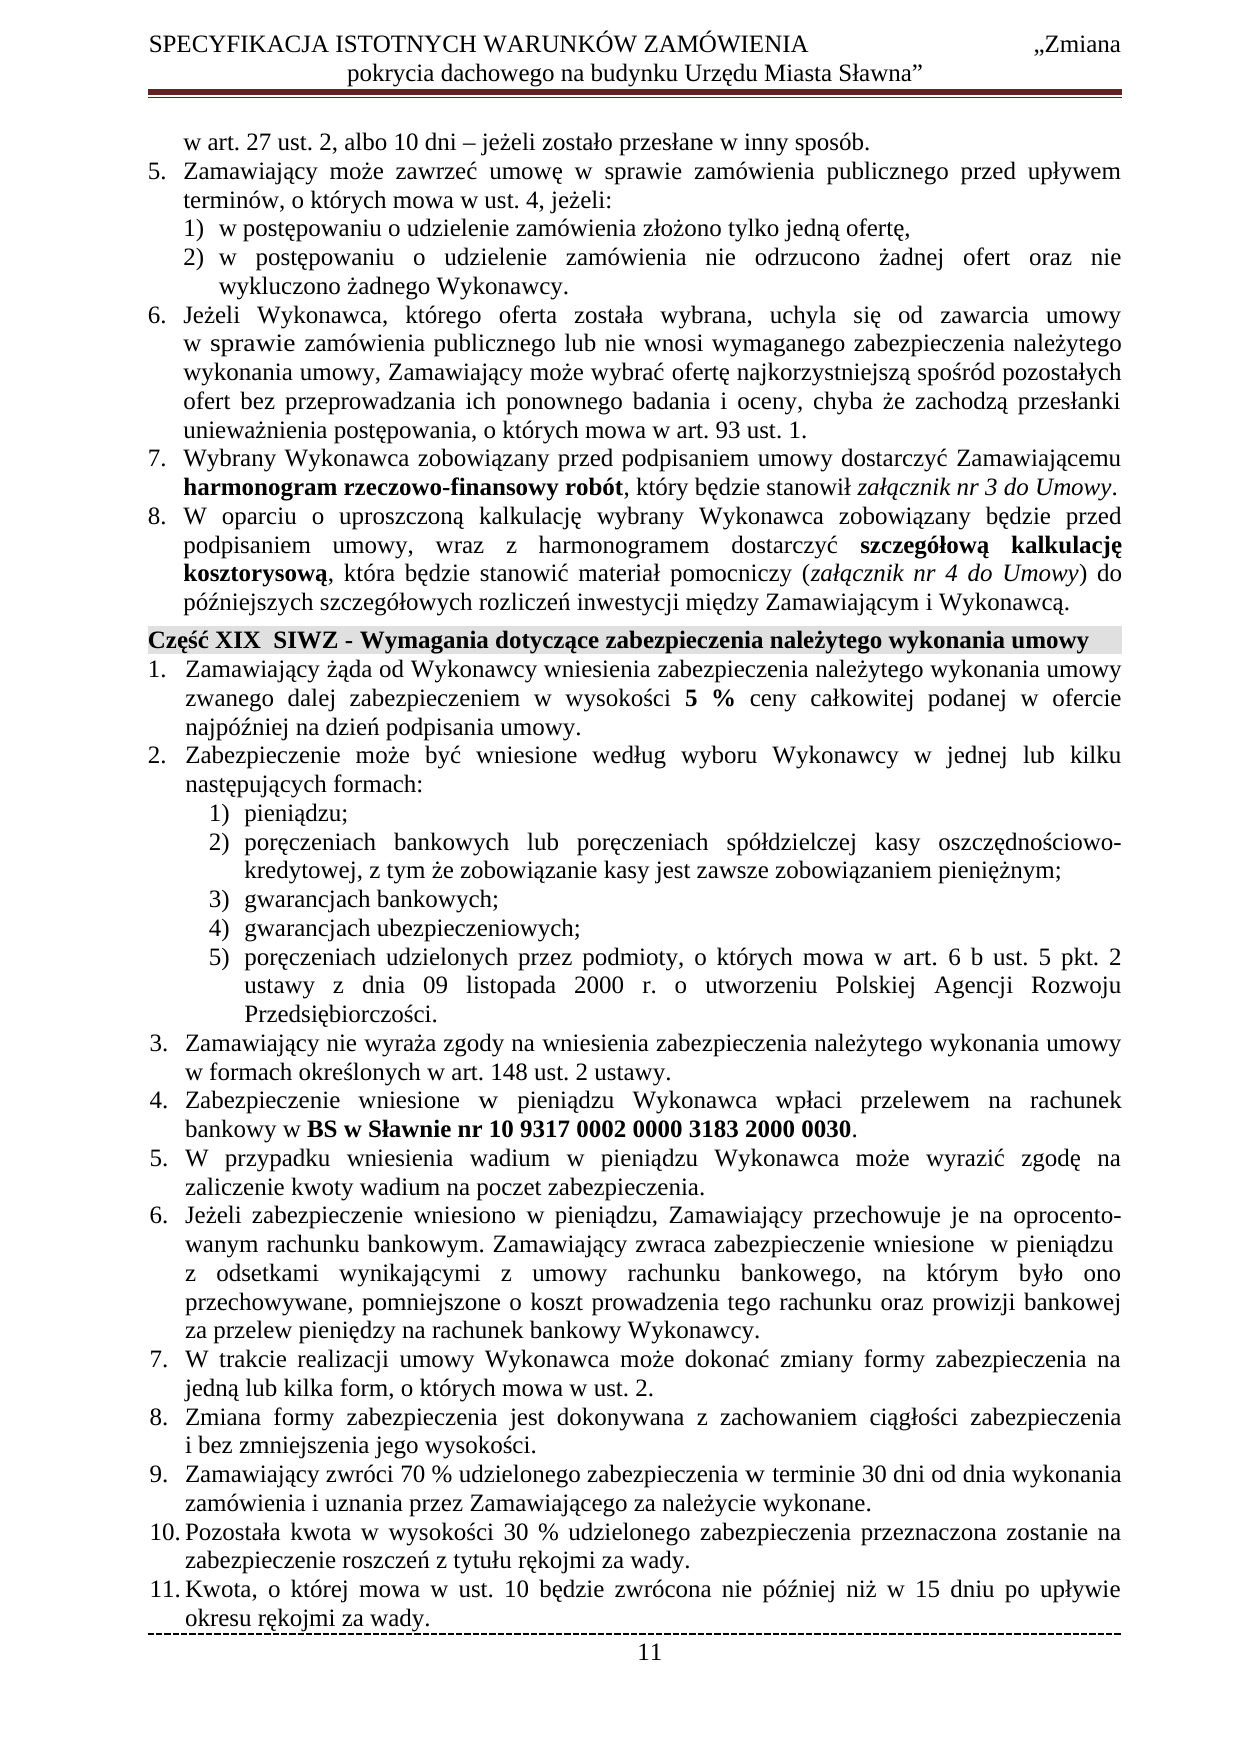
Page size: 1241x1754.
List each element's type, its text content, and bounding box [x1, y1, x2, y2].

list Jeżeli zabezpieczenie wniesiono w pieniądzu, Zamawiający przechowuje je na oprocento-wanym rachunku bankowym. Zamawiający zwraca zabezpieczenie wniesione w pieniądzu z odsetkami wynikającymi z umowy rachunku bankowego, na którym było ono przechowywane, pomniejszone o koszt prowadzenia tego rachunku oraz prowizji bankowej za przelew pieniędzy na rachunek bankowy Wykonawcy. [149, 1201, 1122, 1344]
list Zamawiający żąda od Wykonawcy wniesienia zabezpieczenia należytego wykonania umowy zwanego dalej zabezpieczeniem w wysokości 5 % ceny całkowitej podanej w ofercie najpóźniej na dzień podpisania umowy. [148, 654, 1122, 741]
text Część XIX SIWZ - Wymagania dotyczące zabezpieczenia należytego wykonania umowy [148, 626, 1122, 654]
list W przypadku wniesienia wadium w pieniądzu Wykonawca może wyrazić zgodę na zaliczenie kwoty wadium na poczet zabezpieczenia. [149, 1143, 1122, 1201]
list W oparciu o uproszczoną kalkulację wybrany Wykonawca zobowiązany będzie przed podpisaniem umowy, wraz z harmonogramem dostarczyć szczegółową kalkulację kosztorysową, która będzie stanowić materiał pomocniczy (załącznik nr 4 do Umowy) do późniejszych szczegółowych rozliczeń inwestycji między Zamawiającym i Wykonawcą. [148, 501, 1122, 616]
list poręczeniach bankowych lub poręczeniach spółdzielczej kasy oszczędnościowo-kredytowej, z tym że zobowiązanie kasy jest zawsze zobowiązaniem pieniężnym; [209, 827, 1122, 884]
list Kwota, o której mowa w ust. 10 będzie zwrócona nie później niż w 15 dniu po upływie okresu rękojmi za wady. [149, 1574, 1122, 1632]
list W trakcie realizacji umowy Wykonawca może dokonać zmiany formy zabezpieczenia na jedną lub kilka form, o których mowa w ust. 2. [149, 1344, 1122, 1402]
list Zamawiający zwróci 70 % udzielonego zabezpieczenia w terminie 30 dni od dnia wykonania zamówienia i uznania przez Zamawiającego za należycie wykonane. [149, 1459, 1122, 1517]
list Zabezpieczenie wniesione w pieniądzu Wykonawca wpłaci przelewem na rachunek bankowy w BS w Sławnie nr 10 9317 0002 0000 3183 2000 0030. [149, 1086, 1122, 1143]
list gwarancjach ubezpieczeniowych; [209, 913, 1122, 942]
list Zabezpieczenie może być wniesione według wyboru Wykonawcy w jednej lub kilku następujących formach: [148, 741, 1122, 798]
list Jeżeli Wykonawca, którego oferta została wybrana, uchyla się od zawarcia umowy w sprawie zamówienia publicznego lub nie wnosi wymaganego zabezpieczenia należytego wykonania umowy, Zamawiający może wybrać ofertę najkorzystniejszą spośród pozostałych ofert bez przeprowadzania ich ponownego badania i oceny, chyba że zachodzą przesłanki unieważnienia postępowania, o których mowa w art. 93 ust. 1. [148, 300, 1122, 443]
list w postępowaniu o udzielenie zamówienia złożono tylko jedną ofertę, [183, 213, 1122, 242]
list w postępowaniu o udzielenie zamówienia nie odrzucono żadnej ofert oraz nie wykluczono żadnego Wykonawcy. [183, 242, 1122, 300]
list gwarancjach bankowych; [209, 884, 1122, 913]
list Wybrany Wykonawca zobowiązany przed podpisaniem umowy dostarczyć Zamawiającemu harmonogram rzeczowo-finansowy robót, który będzie stanowił załącznik nr 3 do Umowy. [148, 443, 1122, 501]
list pieniądzu; [209, 798, 1122, 827]
list Zmiana formy zabezpieczenia jest dokonywana z zachowaniem ciągłości zabezpieczenia i bez zmniejszenia jego wysokości. [149, 1402, 1122, 1459]
list Zamawiający nie wyraża zgody na wniesienia zabezpieczenia należytego wykonania umowy w formach określonych w art. 148 ust. 2 ustawy. [149, 1028, 1122, 1086]
list Zamawiający może zawrzeć umowę w sprawie zamówienia publicznego przed upływem terminów, o których mowa w ust. 4, jeżeli: [148, 156, 1122, 213]
list Pozostała kwota w wysokości 30 % udzielonego zabezpieczenia przeznaczona zostanie na zabezpieczenie roszczeń z tytułu rękojmi za wady. [149, 1517, 1122, 1574]
list poręczeniach udzielonych przez podmioty, o których mowa w art. 6 b ust. 5 pkt. 2 ustawy z dnia 09 listopada 2000 r. o utworzeniu Polskiej Agencji Rozwoju Przedsiębiorczości. [209, 942, 1122, 1028]
